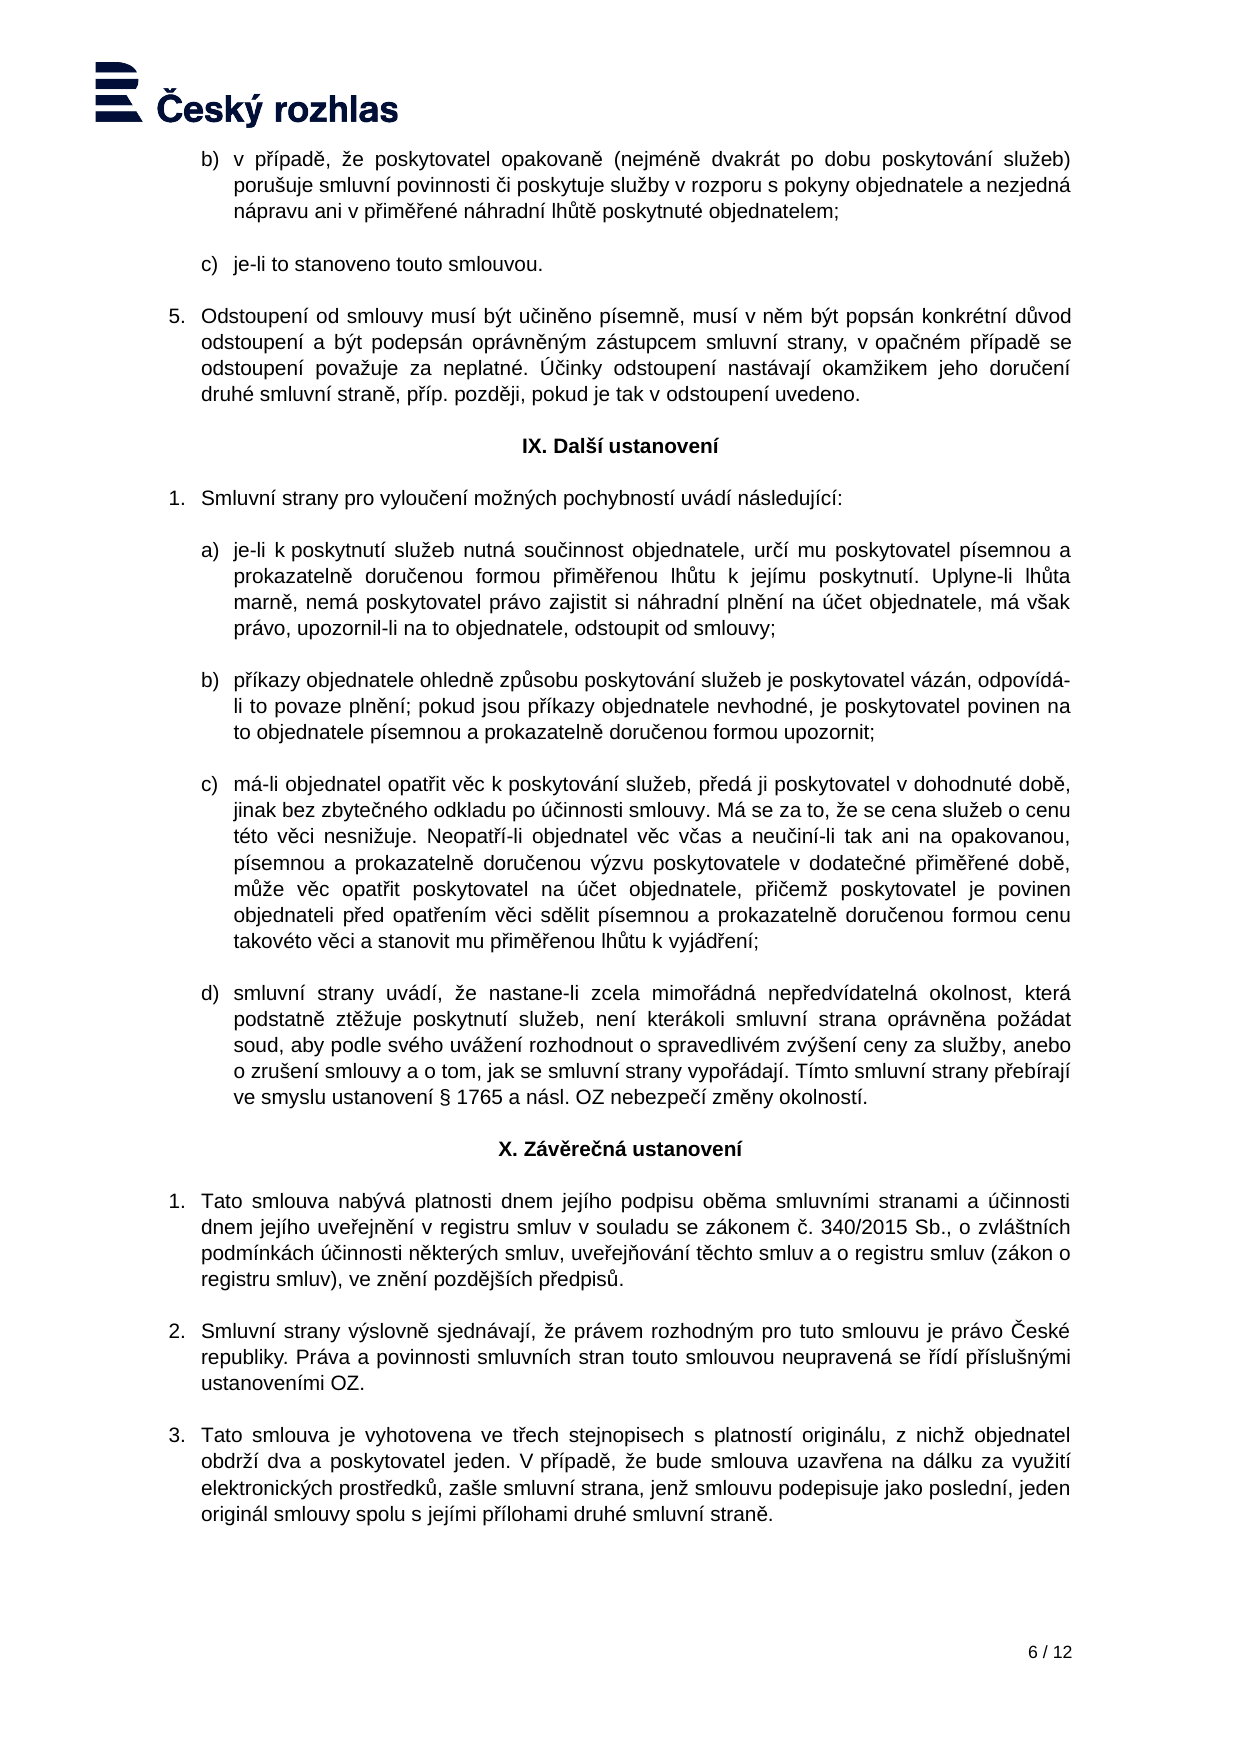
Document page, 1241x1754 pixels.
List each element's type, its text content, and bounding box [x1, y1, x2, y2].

list příkazy objednatele ohledně způsobu poskytování služeb je poskytovatel vázán, odpovídá-li to povaze plnění; pokud jsou příkazy objednatele nevhodné, je poskytovatel povinen na to objednatele písemnou a prokazatelně doručenou formou upozornit; [201, 667, 1072, 745]
list Smluvní strany výslovně sjednávají, že právem rozhodným pro tuto smlouvu je právo České republiky. Práva a povinnosti smluvních stran touto smlouvou neupravená se řídí příslušnými ustanoveními OZ. [168, 1318, 1072, 1396]
list má-li objednatel opatřit věc k poskytování služeb, předá ji poskytovatel v dohodnuté době, jinak bez zbytečného odkladu po účinnosti smlouvy. Má se za to, že se cena služeb o cenu této věci nesnižuje. Neopatří-li objednatel věc včas a neučiní-li tak ani na opakovanou, písemnou a prokazatelně doručenou výzvu poskytovatele v dodatečné přiměřené době, může věc opatřit poskytovatel na účet objednatele, přičemž poskytovatel je povinen objednateli před opatřením věci sdělit písemnou a prokazatelně doručenou formou cenu takovéto věci a stanovit mu přiměřenou lhůtu k vyjádření; [201, 771, 1072, 953]
list Odstoupení od smlouvy musí být učiněno písemně, musí v něm být popsán konkrétní důvod odstoupení a být podepsán oprávněným zástupcem smluvní strany, v opačném případě se odstoupení považuje za neplatné. Účinky odstoupení nastávají okamžikem jeho doručení druhé smluvní straně, příp. později, pokud je tak v odstoupení uvedeno. [168, 302, 1072, 406]
list Smluvní strany pro vyloučení možných pochybností uvádí následující: [168, 484, 1072, 511]
list v případě, že poskytovatel opakovaně (nejméně dvakrát po dobu poskytování služeb) porušuje smluvní povinnosti či poskytuje služby v rozporu s pokyny objednatele a nezjedná nápravu ani v přiměřené náhradní lhůtě poskytnuté objednatelem; [201, 146, 1072, 224]
list Tato smlouva nabývá platnosti dnem jejího podpisu oběma smluvními stranami a účinnosti dnem jejího uveřejnění v registru smluv v souladu se zákonem č. 340/2015 Sb., o zvláštních podmínkách účinnosti některých smluv, uveřejňování těchto smluv a o registru smluv (zákon o registru smluv), ve znění pozdějších předpisů. [168, 1188, 1072, 1292]
list smluvní strany uvádí, že nastane-li zcela mimořádná nepředvídatelná okolnost, která podstatně ztěžuje poskytnutí služeb, není kterákoli smluvní strana oprávněna požádat soud, aby podle svého uvážení rozhodnout o spravedlivém zvýšení ceny za služby, anebo o zrušení smlouvy a o tom, jak se smluvní strany vypořádají. Tímto smluvní strany přebírají ve smyslu ustanovení § 1765 a násl. OZ nebezpečí změny okolností. [201, 979, 1072, 1109]
subtitle Závěrečná ustanovení [168, 1136, 1072, 1162]
subtitle Další ustanovení [168, 432, 1072, 458]
list Tato smlouva je vyhotovena ve třech stejnopisech s platností originálu, z nichž objednatel obdrží dva a poskytovatel jeden. V případě, že bude smlouva uzavřena na dálku za využití elektronických prostředků, zašle smluvní strana, jenž smlouvu podepisuje jako poslední, jeden originál smlouvy spolu s jejími přílohami druhé smluvní straně. [168, 1422, 1072, 1526]
list je-li k poskytnutí služeb nutná součinnost objednatele, určí mu poskytovatel písemnou a prokazatelně doručenou formou přiměřenou lhůtu k jejímu poskytnutí. Uplyne-li lhůta marně, nemá poskytovatel právo zajistit si náhradní plnění na účet objednatele, má však právo, upozornil-li na to objednatele, odstoupit od smlouvy; [201, 537, 1072, 641]
list je-li to stanoveno touto smlouvou. [201, 250, 1072, 276]
picture [95, 62, 398, 128]
